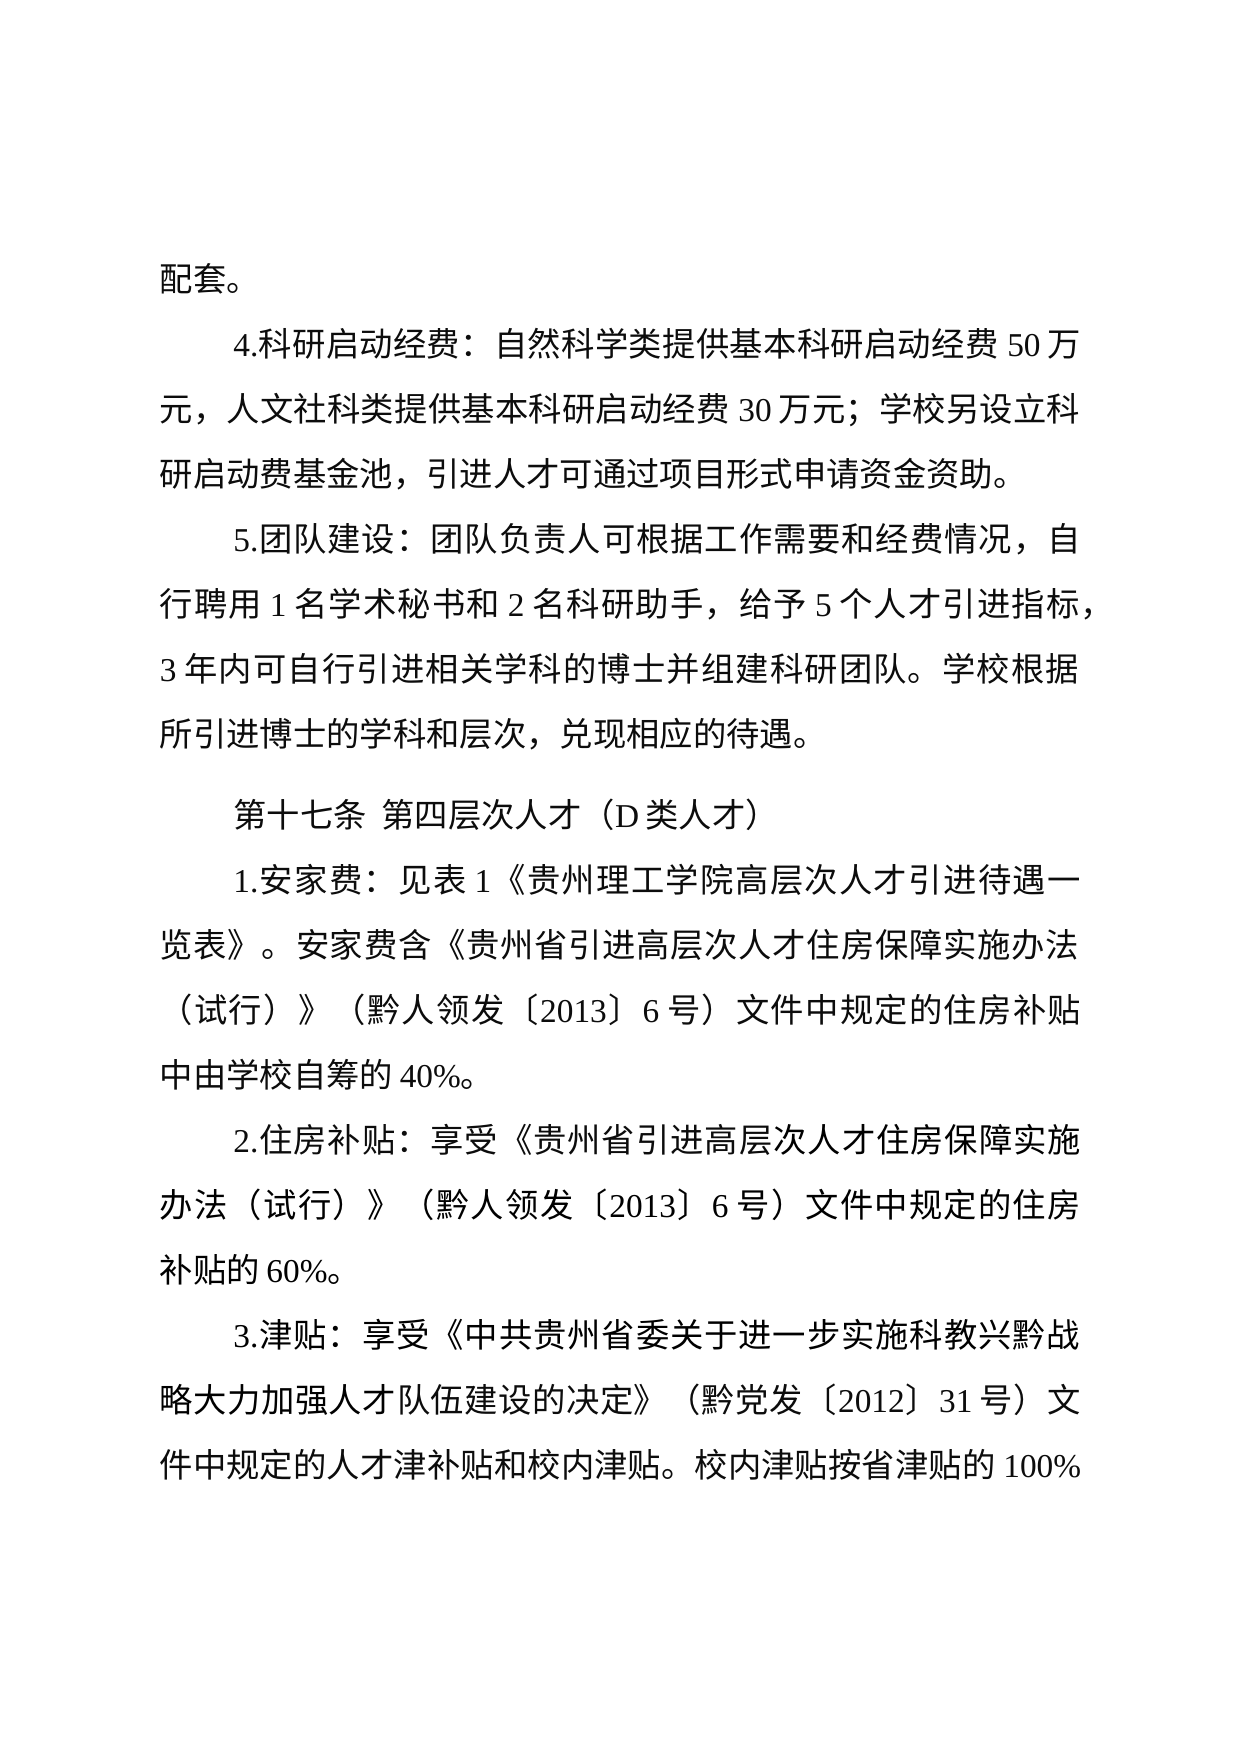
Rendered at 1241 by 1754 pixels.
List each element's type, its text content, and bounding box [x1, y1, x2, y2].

text 第十七条 第四层次人才（D类人才） [159, 781, 1081, 846]
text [159, 245, 1081, 310]
text 4.科研启动经费：自然科学类提供基本科研启动经费50万元，人文社科类提供基本科研启动经费30万元；学校另设立科研启动费基金池，引进人才可通过项目形式申请资金资助。 [159, 310, 1081, 505]
text 5.团队建设：团队负责人可根据工作需要和经费情况，自行聘用1名学术秘书和2名科研助手，给予5个人才引进指标，3年内可自行引进相关学科的博士并组建科研团队。学校根据所引进博士的学科和层次，兑现相应的待遇。 [159, 505, 1081, 765]
text 2.住房补贴：享受《贵州省引进高层次人才住房保障实施办法（试行）》（黔人领发〔2013〕6号）文件中规定的住房补贴的60%。 [159, 1106, 1081, 1301]
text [159, 1301, 1081, 1496]
text 1.安家费：见表1《贵州理工学院高层次人才引进待遇一览表》。安家费含《贵州省引进高层次人才住房保障实施办法（试行）》（黔人领发〔2013〕6号）文件中规定的住房补贴中由学校自筹的40%。 [159, 846, 1081, 1106]
